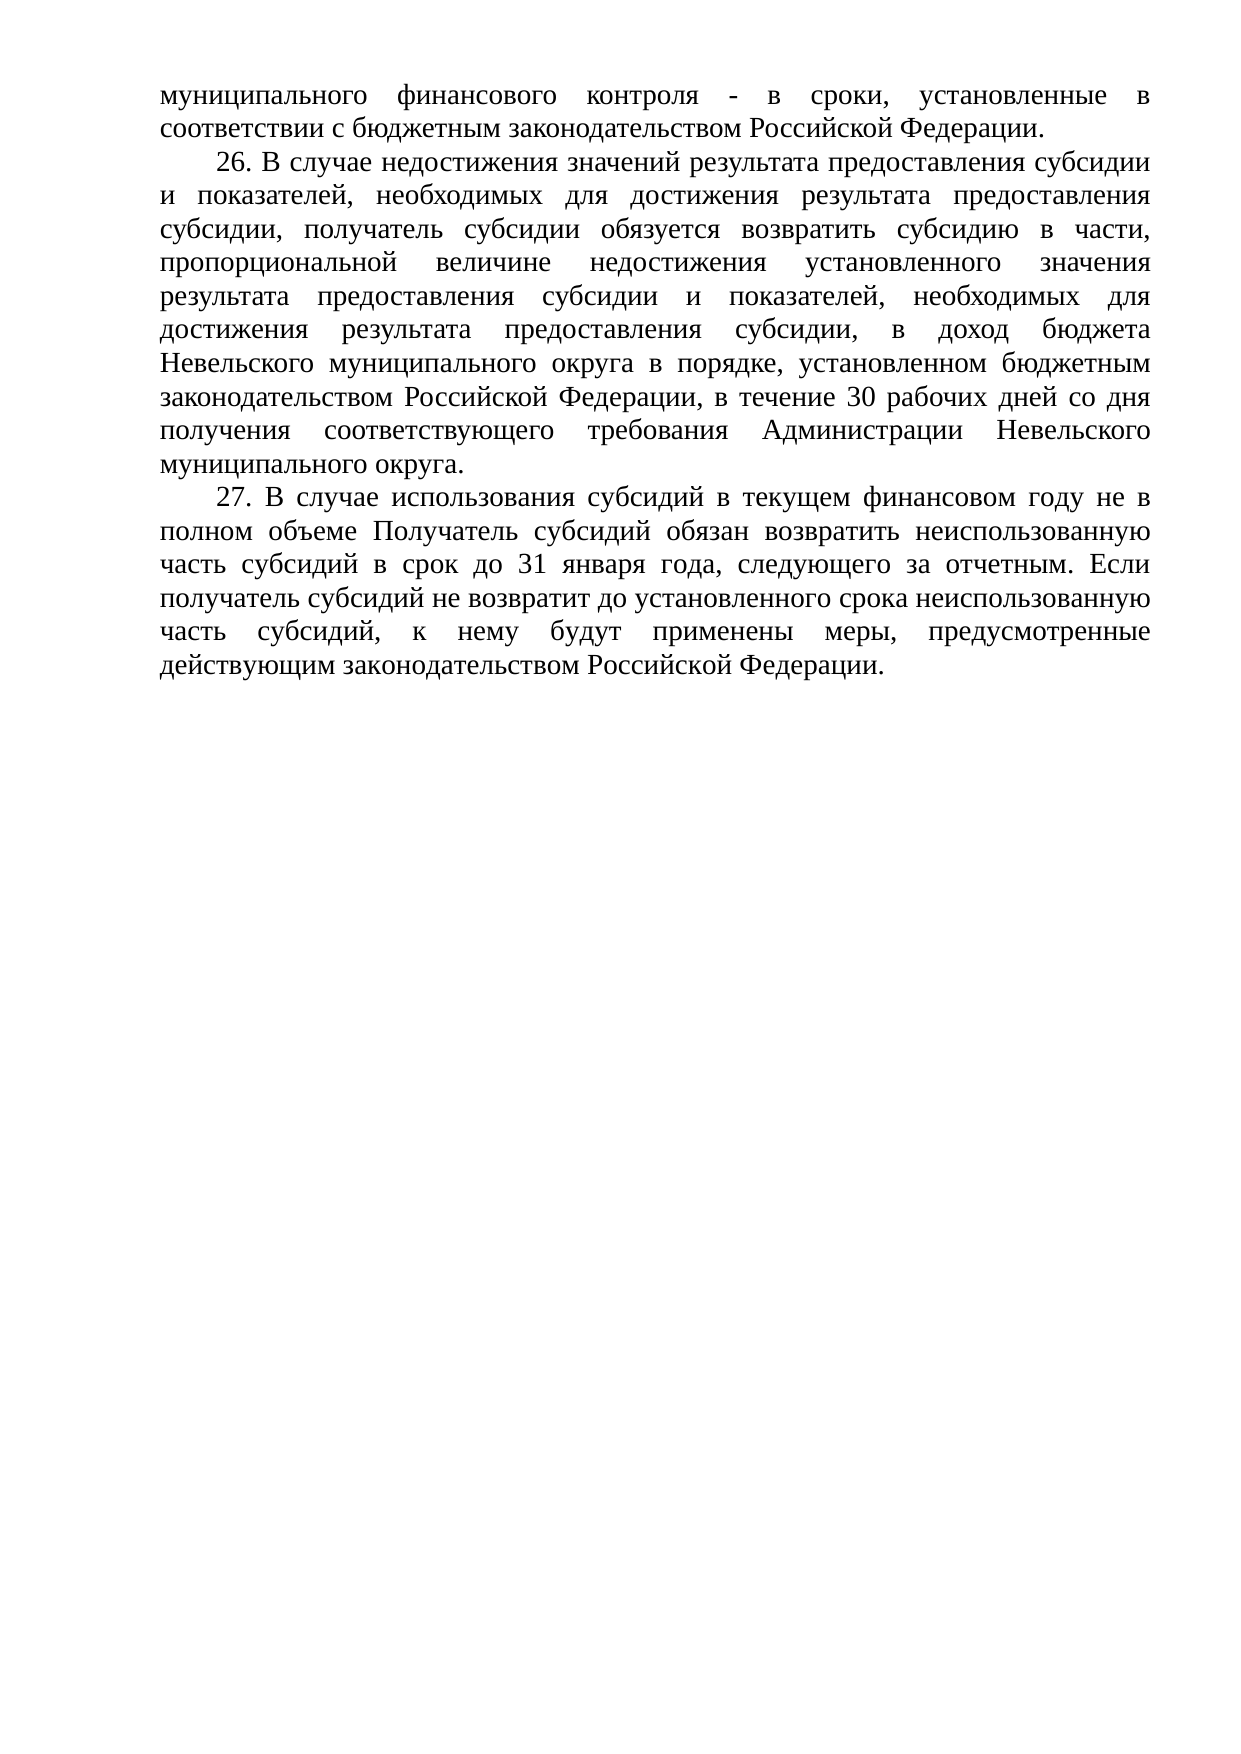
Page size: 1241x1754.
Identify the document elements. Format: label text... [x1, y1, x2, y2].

text 27. В случае использования субсидий в текущем финансовом году не в полном объеме Получатель субсидий обязан возвратить неиспользованную часть субсидий в срок до 31 января года, следующего за отчетным. Если получатель субсидий не возвратит до установленного срока неиспользованную часть субсидий, к нему будут применены меры, предусмотренные действующим законодательством Российской Федерации. [159, 479, 1152, 681]
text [159, 77, 1152, 144]
text 26. В случае недостижения значений результата предоставления субсидии и показателей, необходимых для достижения результата предоставления субсидии, получатель субсидии обязуется возвратить субсидию в части, пропорциональной величине недостижения установленного значения результата предоставления субсидии и показателей, необходимых для достижения результата предоставления субсидии, в доход бюджета Невельского муниципального округа в порядке, установленном бюджетным законодательством Российской Федерации, в течение 30 рабочих дней со дня получения соответствующего требования Администрации Невельского муниципального округа. [159, 144, 1152, 479]
